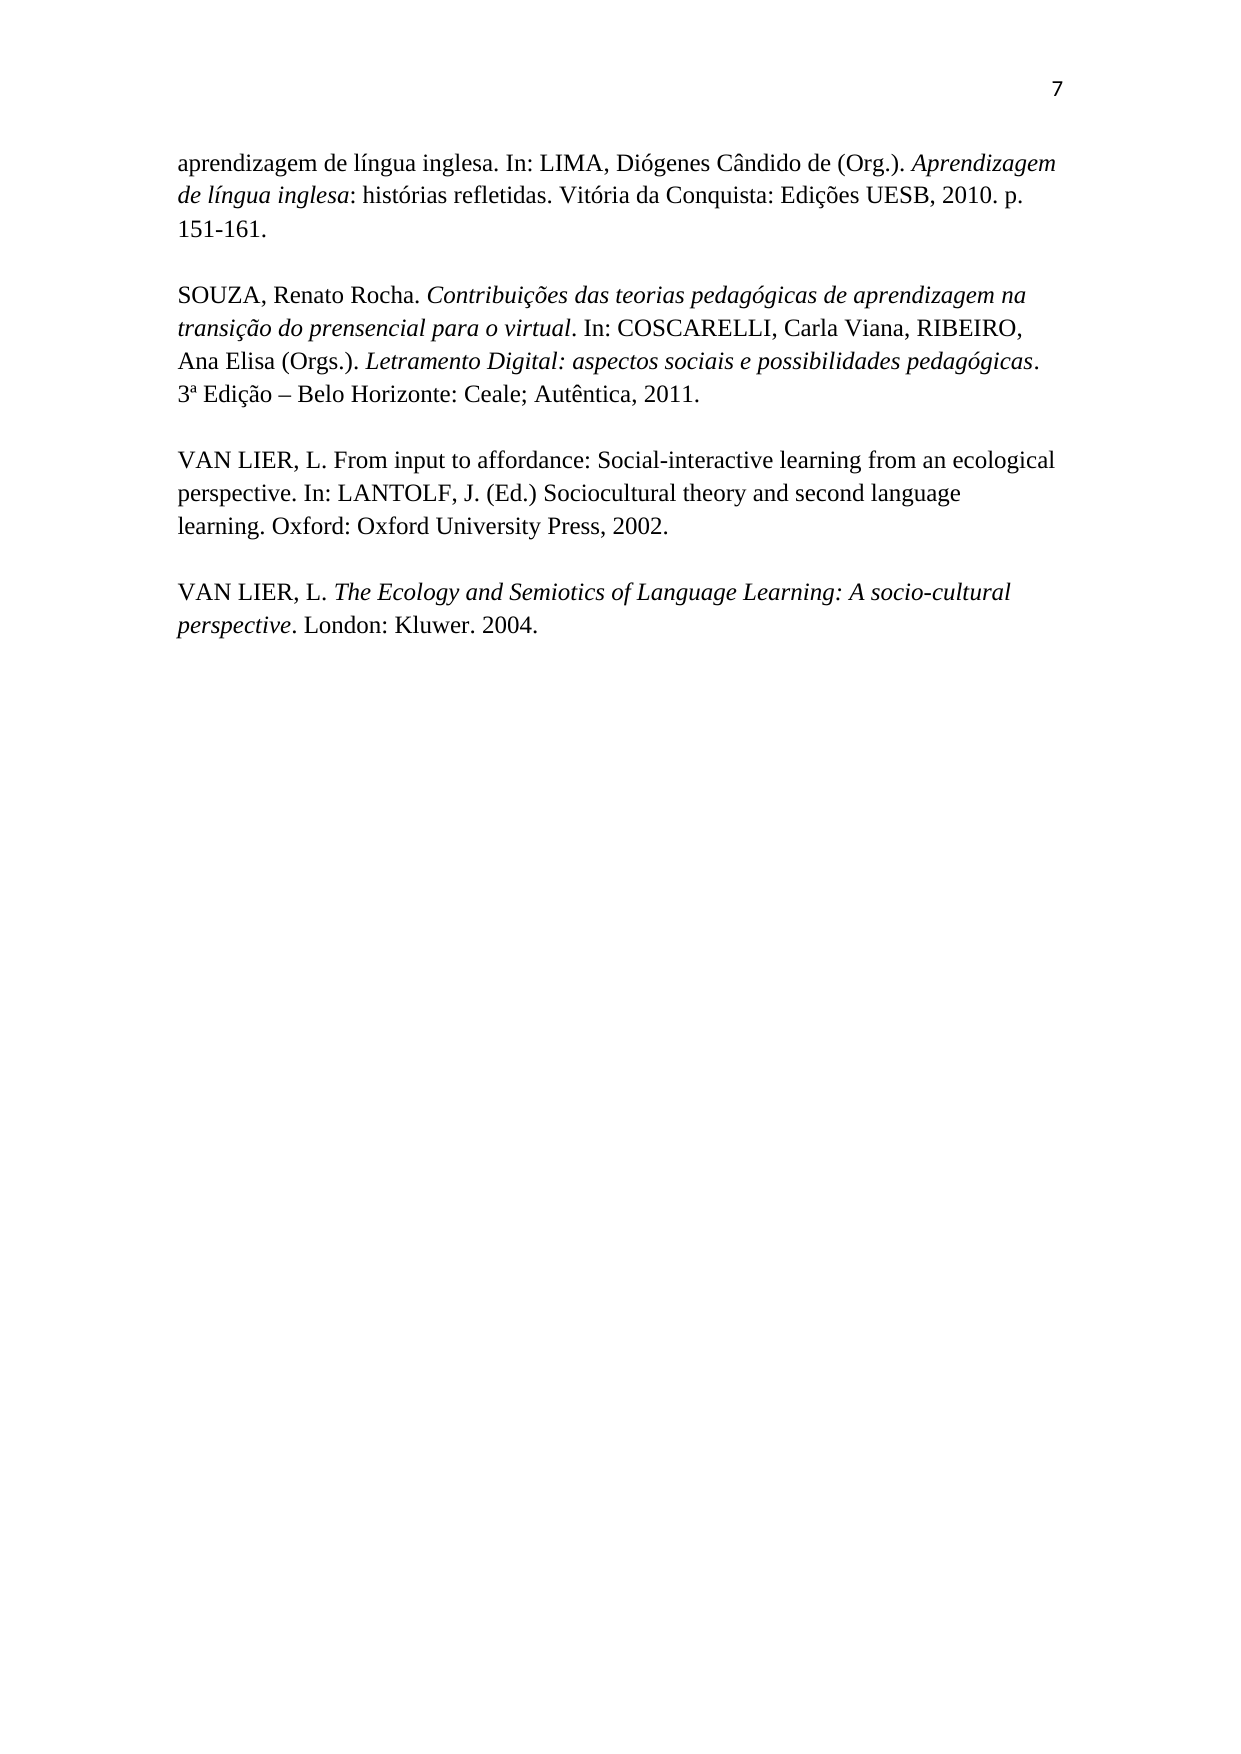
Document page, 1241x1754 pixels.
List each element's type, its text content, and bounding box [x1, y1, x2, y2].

text VAN LIER, L. The Ecology and Semiotics of Language Learning: A socio-cultural perspective. London: Kluwer. 2004. [177, 577, 1063, 639]
text learning. Oxford: Oxford University Press, 2002. [177, 511, 1063, 539]
text VAN LIER, L. From input to affordance: Social-interactive learning from an ecological perspective. In: LANTOLF, J. (Ed.) Sociocultural theory and second language [177, 445, 1063, 507]
text aprendizagem de língua inglesa. In: LIMA, Diógenes Cândido de (Org.). Aprendizagem de língua inglesa: histórias refletidas. Vitória da Conquista: Edições UESB, 2010. p. 151-161. [177, 148, 1063, 242]
text SOUZA, Renato Rocha. Contribuições das teorias pedagógicas de aprendizagem na transição do prensencial para o virtual. In: COSCARELLI, Carla Viana, RIBEIRO, Ana Elisa (Orgs.). Letramento Digital: aspectos sociais e possibilidades pedagógicas. 3ª Edição – Belo Horizonte: Ceale; Autêntica, 2011. [177, 280, 1063, 407]
